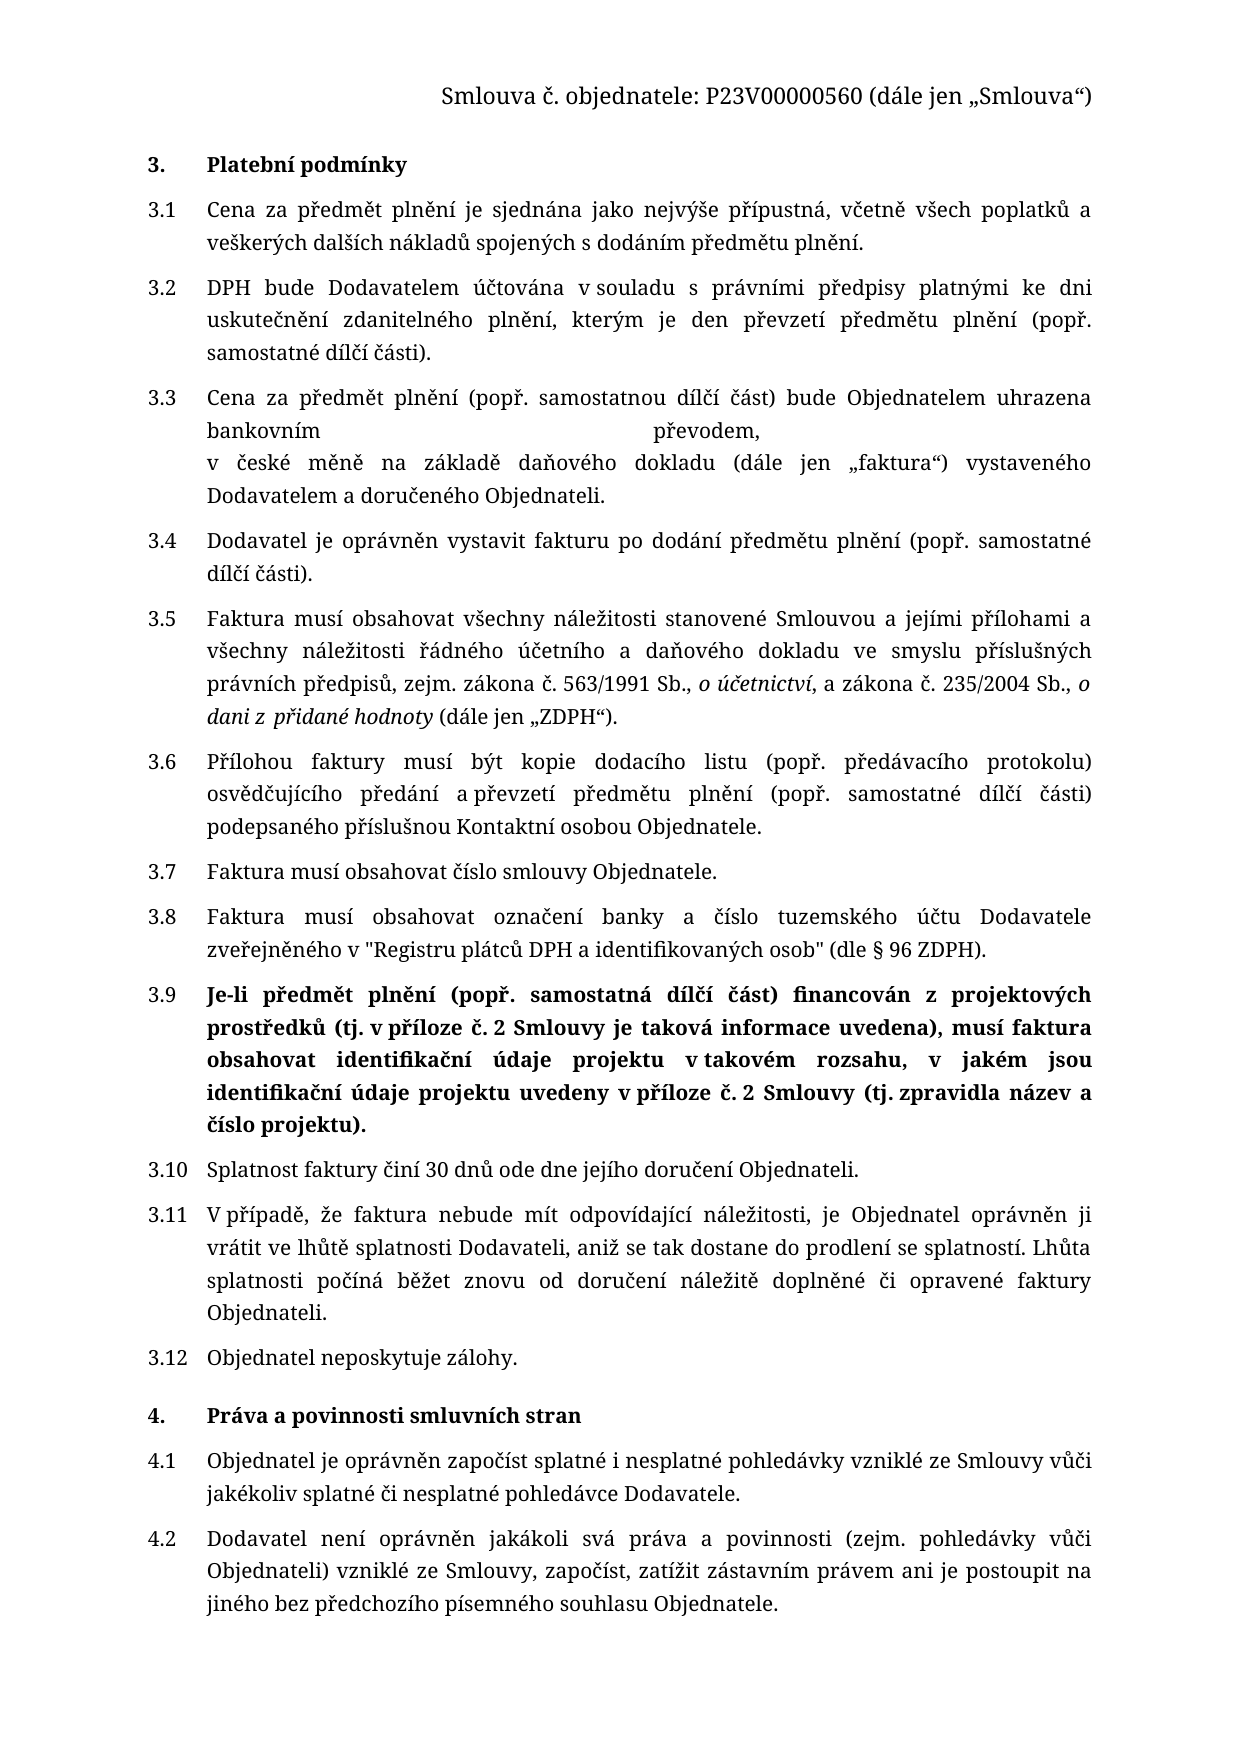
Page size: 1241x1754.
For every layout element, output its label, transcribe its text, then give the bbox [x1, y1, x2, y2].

list Faktura musí obsahovat číslo smlouvy Objednatele. [148, 857, 1093, 886]
list Splatnost faktury činí 30 dnů ode dne jejího doručení Objednateli. [148, 1156, 1093, 1184]
list V případě, že faktura nebude mít odpovídající náležitosti, je Objednatel oprávněn ji vrátit ve lhůtě splatnosti Dodavateli, aniž se tak dostane do prodlení se splatností. Lhůta splatnosti počíná běžet znovu od doručení náležitě doplněné či opravené faktury Objednateli. [148, 1201, 1093, 1327]
list Přílohou faktury musí být kopie dodacího listu (popř. předávacího protokolu) osvědčujícího předání a převzetí předmětu plnění (popř. samostatné dílčí části) podepsaného příslušnou Kontaktní osobou Objednatele. [148, 747, 1093, 841]
list Faktura musí obsahovat označení banky a číslo tuzemského účtu Dodavatele zveřejněného v "Registru plátců DPH a identifikovaných osob" (dle § 96 ZDPH). [148, 902, 1093, 963]
list Platební podmínky [148, 150, 1093, 179]
list Je-li předmět plnění (popř. samostatná dílčí část) financován z projektových prostředků (tj. v příloze č. 2 Smlouvy je taková informace uvedena), musí faktura obsahovat identifikační údaje projektu v takovém rozsahu, v jakém jsou identifikační údaje projektu uvedeny v příloze č. 2 Smlouvy (tj. zpravidla název a číslo projektu). [148, 980, 1093, 1139]
list Objednatel neposkytuje zálohy. [148, 1343, 1093, 1372]
list Objednatel je oprávněn započíst splatné i nesplatné pohledávky vzniklé ze Smlouvy vůči jakékoliv splatné či nesplatné pohledávce Dodavatele. [148, 1446, 1093, 1507]
list Cena za předmět plnění je sjednána jako nejvýše přípustná, včetně všech poplatků a veškerých dalších nákladů spojených s dodáním předmětu plnění. [148, 195, 1093, 256]
list Faktura musí obsahovat všechny náležitosti stanovené Smlouvou a jejími přílohami a všechny náležitosti řádného účetního a daňového dokladu ve smyslu příslušných právních předpisů, zejm. zákona č. 563/1991 Sb., o účetnictví, a zákona č. 235/2004 Sb., o dani z přidané hodnoty (dále jen „ZDPH“). [148, 604, 1093, 730]
list Cena za předmět plnění (popř. samostatnou dílčí část) bude Objednatelem uhrazena bankovním převodem, v české měně na základě daňového dokladu (dále jen „faktura“) vystaveného Dodavatelem a doručeného Objednateli. [148, 383, 1093, 509]
list Dodavatel není oprávněn jakákoli svá práva a povinnosti (zejm. pohledávky vůči Objednateli) vzniklé ze Smlouvy, započíst, zatížit zástavním právem ani je postoupit na jiného bez předchozího písemného souhlasu Objednatele. [148, 1524, 1093, 1618]
list DPH bude Dodavatelem účtována v souladu s právními předpisy platnými ke dni uskutečnění zdanitelného plnění, kterým je den převzetí předmětu plnění (popř. samostatné dílčí části). [148, 273, 1093, 367]
list Dodavatel je oprávněn vystavit fakturu po dodání předmětu plnění (popř. samostatné dílčí části). [148, 526, 1093, 587]
list Práva a povinnosti smluvních stran [148, 1401, 1093, 1429]
